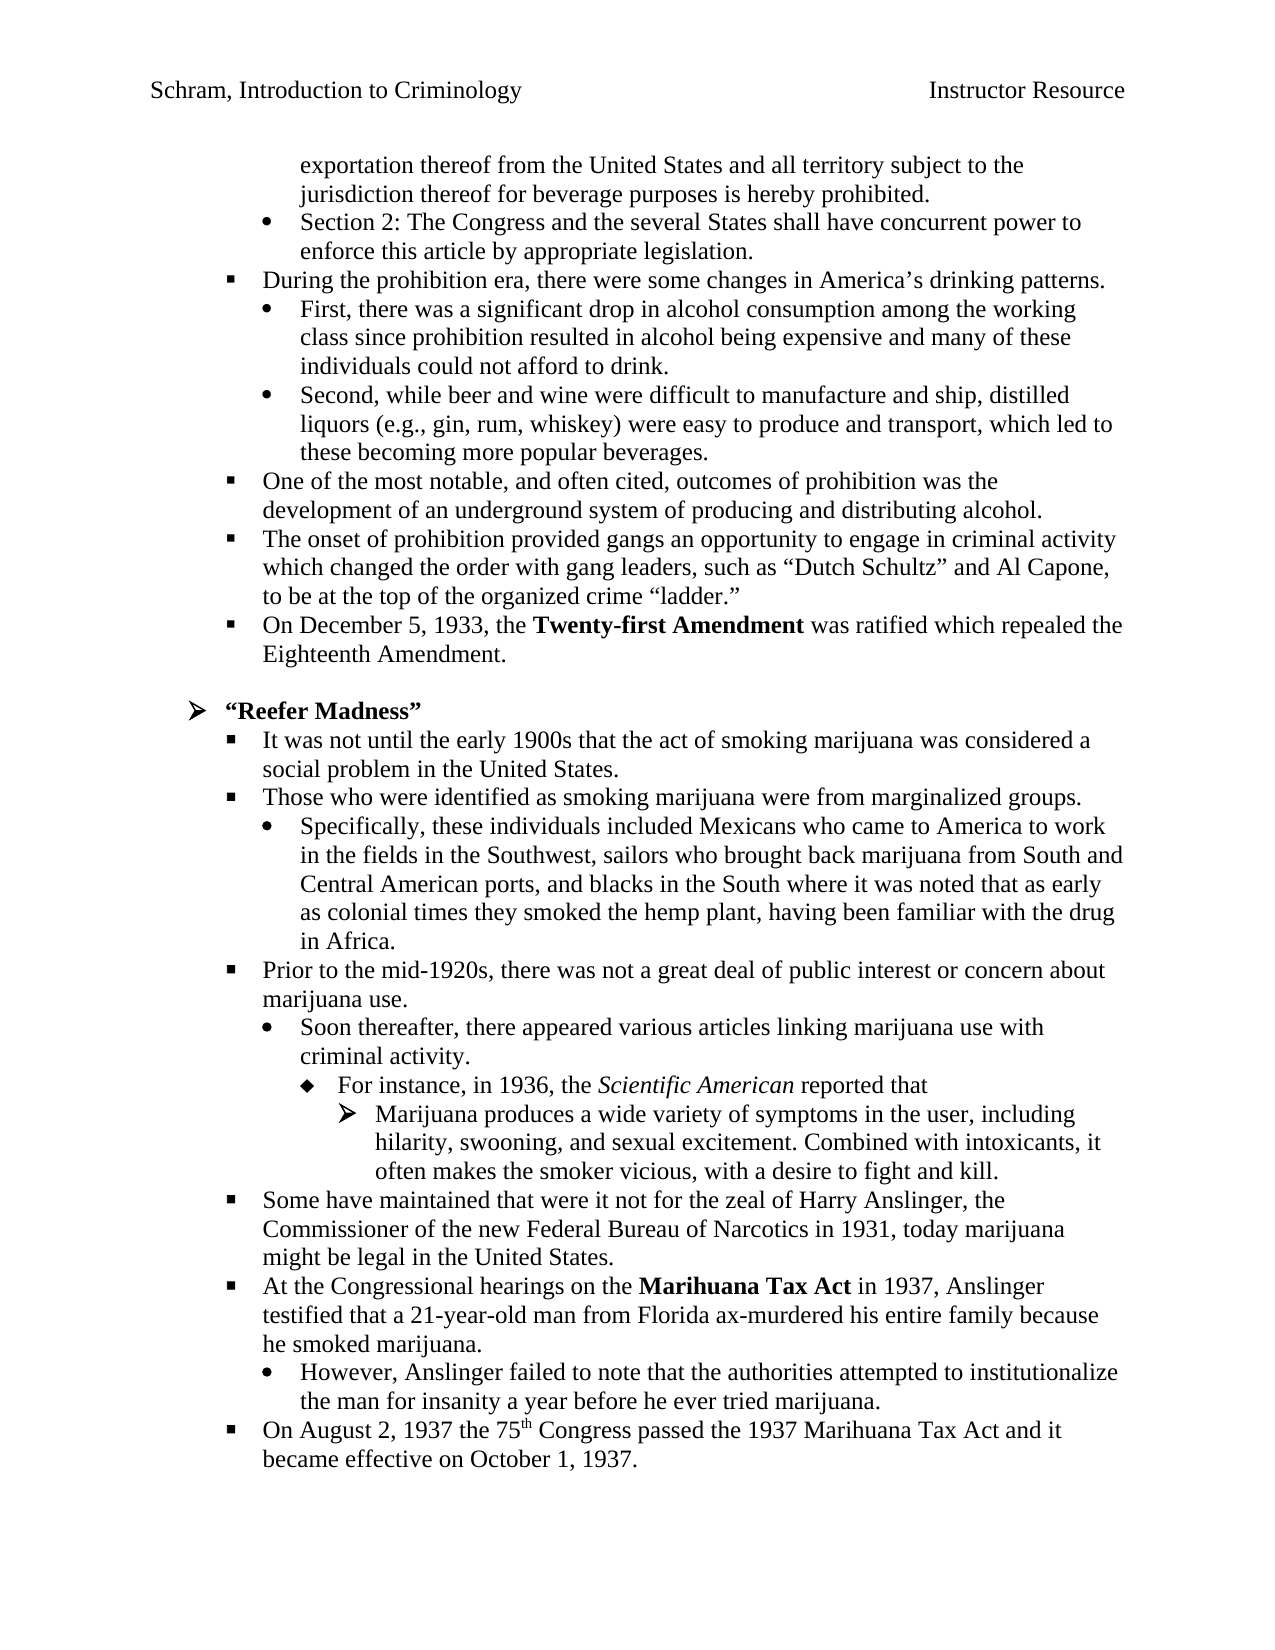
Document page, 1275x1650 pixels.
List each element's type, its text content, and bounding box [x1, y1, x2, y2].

list It was not until the early 1900s that the act of smoking marijuana was considered a social problem in the United States. [225, 725, 1125, 782]
list Soon thereafter, there appeared various articles linking marijuana use with criminal activity. [262, 1012, 1125, 1070]
list On December 5, 1933, the Twenty-first Amendment was ratified which repealed the Eighteenth Amendment. [225, 610, 1125, 667]
list Second, while beer and wine were difficult to manufacture and ship, distilled liquors (e.g., gin, rum, whiskey) were easy to produce and transport, which led to these becoming more popular beverages. [262, 380, 1125, 466]
list The onset of prohibition provided gangs an opportunity to engage in criminal activity which changed the order with gang leaders, such as “Dutch Schultz” and Al Capone, to be at the top of the organized crime “ladder.” [225, 524, 1125, 610]
list On August 2, 1937 the 75th Congress passed the 1937 Marihuana Tax Act and it became effective on October 1, 1937. [225, 1415, 1125, 1472]
list Those who were identified as smoking marijuana were from marginalized groups. [225, 782, 1125, 811]
list Prior to the mid-1920s, there was not a great deal of public interest or concern about marijuana use. [225, 955, 1125, 1012]
list At the Congressional hearings on the Marihuana Tax Act in 1937, Anslinger testified that a 21-year-old man from Florida ax-murdered his entire family because he smoked marijuana. [225, 1271, 1125, 1357]
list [262, 150, 1125, 207]
list Marijuana produces a wide variety of symptoms in the user, including hilarity, swooning, and sexual excitement. Combined with intoxicants, it often makes the smoker vicious, with a desire to fight and kill. [337, 1099, 1125, 1185]
list One of the most notable, and often cited, outcomes of prohibition was the development of an underground system of producing and distributing alcohol. [225, 466, 1125, 524]
list For instance, in 1936, the Scientific American reported that [300, 1070, 1125, 1099]
list First, there was a significant drop in alcohol consumption among the working class since prohibition resulted in alcohol being expensive and many of these individuals could not afford to drink. [262, 294, 1125, 380]
list Specifically, these individuals included Mexicans who came to America to work in the fields in the Southwest, sailors who brought back marijuana from South and Central American ports, and blacks in the South where it was noted that as early as colonial times they smoked the hemp plant, having been familiar with the drug in Africa. [262, 811, 1125, 955]
list Section 2: The Congress and the several States shall have concurrent power to enforce this article by appropriate legislation. [262, 207, 1125, 265]
list During the prohibition era, there were some changes in America’s drinking patterns. [225, 265, 1125, 294]
list However, Anslinger failed to note that the authorities attempted to institutionalize the man for insanity a year before he ever tried marijuana. [262, 1357, 1125, 1415]
list “Reefer Madness” [187, 696, 1125, 725]
list Some have maintained that were it not for the zeal of Harry Anslinger, the Commissioner of the new Federal Bureau of Narcotics in 1931, today marijuana might be legal in the United States. [225, 1185, 1125, 1271]
